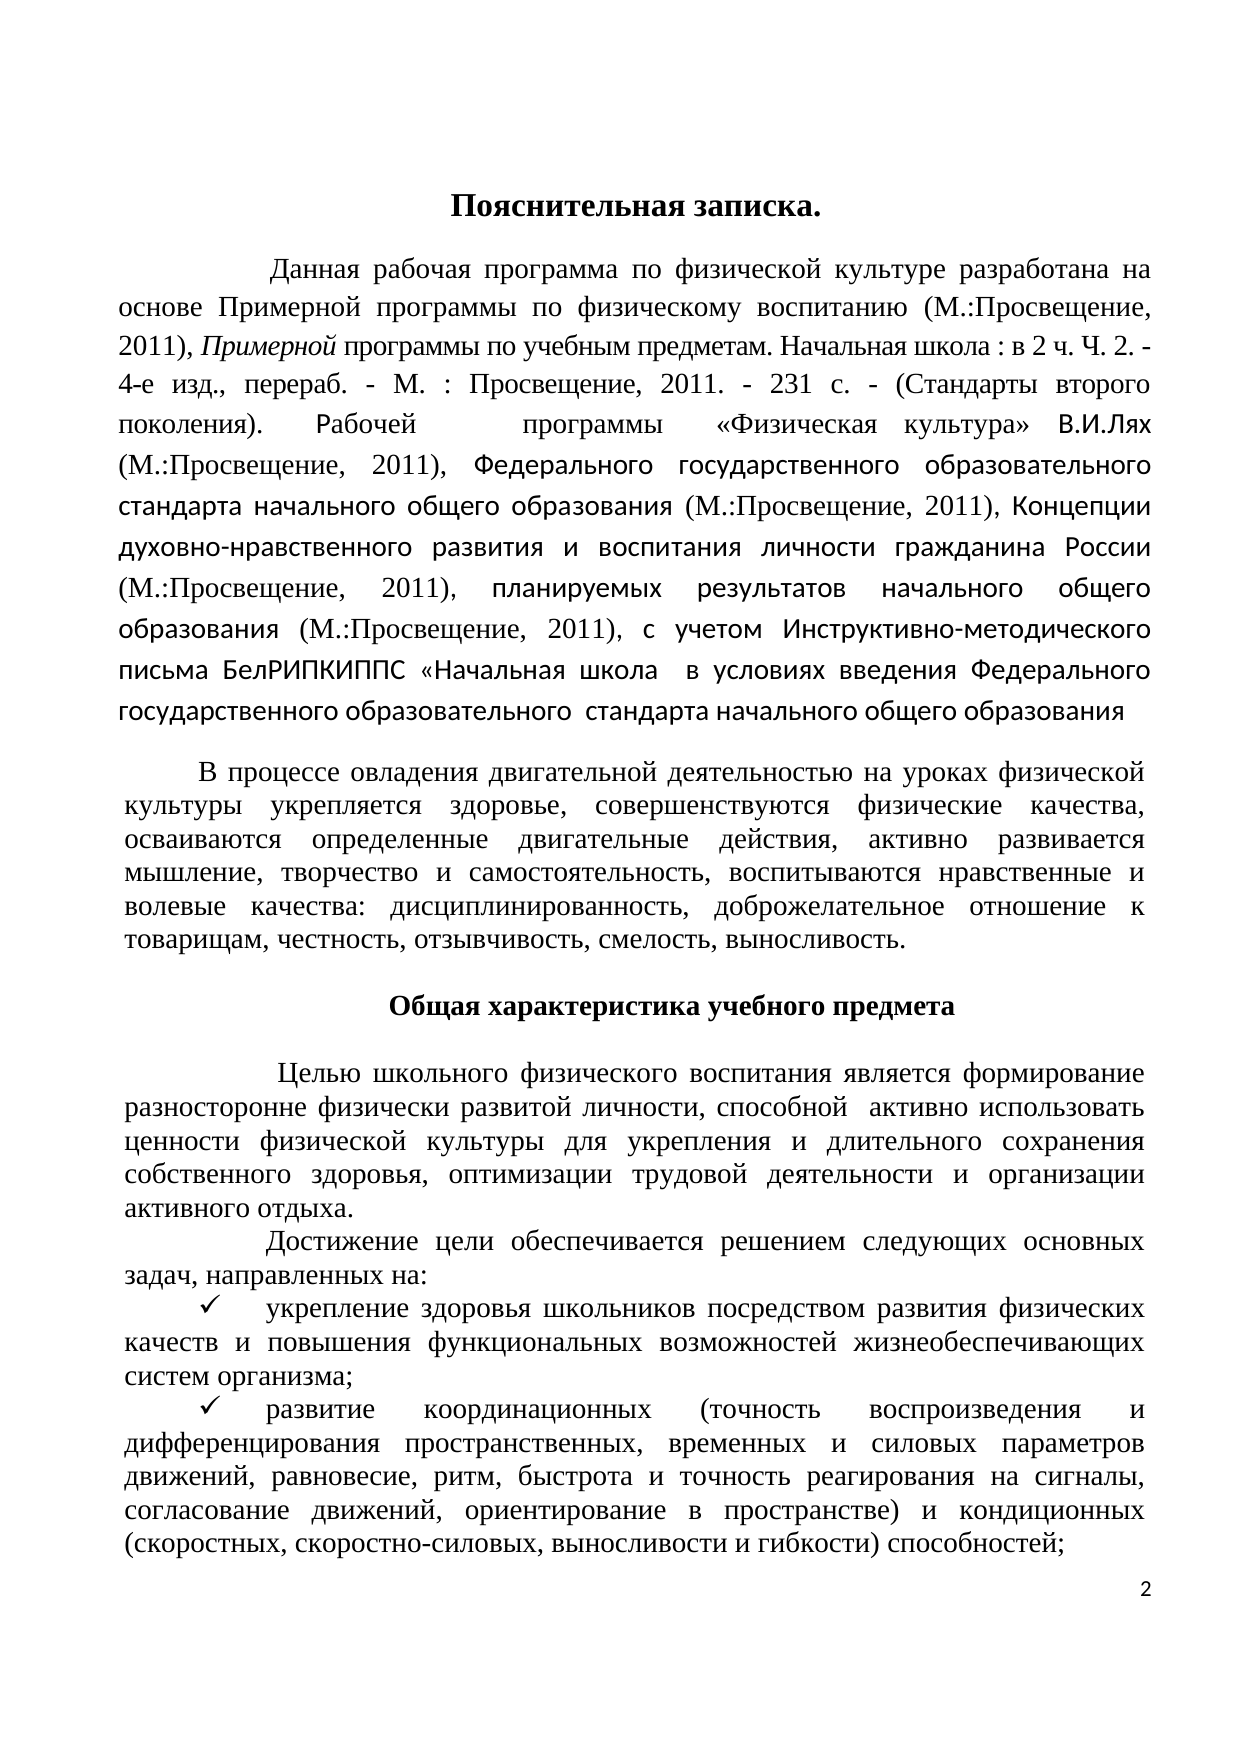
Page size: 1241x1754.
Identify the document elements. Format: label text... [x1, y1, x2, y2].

text Пояснительная записка. [118, 186, 1152, 224]
text Общая характеристика учебного предмета [124, 988, 1146, 1022]
text Целью школьного физического воспитания является формирование разносторонне физически развитой личности, способной активно использовать ценности физической культуры для укрепления и длительного сохранения собственного здоровья, оптимизации трудовой деятельности и организации активного отдыха. [124, 1056, 1146, 1223]
list развитие координационных (точность воспроизведения и дифференцирования пространственных, временных и силовых параметров движений, равновесие, ритм, быстрота и точность реагирования на сигналы, согласование движений, ориентирование в пространстве) и кондиционных (скоростных, скоростно-силовых, выносливости и гибкости) способностей; [124, 1391, 1146, 1559]
text Данная рабочая программа по физической культуре разработана на основе Примерной программы по физическому воспитанию (М.:Просвещение, 2011), Примерной программы по учебным предметам. Начальная школа : в 2 ч. Ч. 2. - 4-е изд., перераб. - М. : Просвещение, 2011. - 231 с. - (Стандарты второго поколения). Рабочей программы «Физическая культура» В.И.Лях (М.:Просвещение, 2011), Федерального государственного образовательного стандарта начального общего образования (М.:Просвещение, 2011), Концепции духовно-нравственного развития и воспитания личности гражданина России (М.:Просвещение, 2011), планируемых результатов начального общего образования (М.:Просвещение, 2011), с учетом Инструктивно-методического письма БелРИПКИППС «Начальная школа в условиях введения Федерального государственного образовательного стандарта начального общего образования [118, 251, 1152, 728]
list укрепление здоровья школьников посредством развития физических качеств и повышения функциональных возможностей жизнеобеспечивающих систем организма; [124, 1290, 1146, 1391]
text В процессе овладения двигательной деятельностью на уроках физической культуры укрепляется здоровье, совершенствуются физические качества, осваиваются определенные двигательные действия, активно развивается мышление, творчество и самостоятельность, воспитываются нравственные и волевые качества: дисциплинированность, доброжелательное отношение к товарищам, честность, отзывчивость, смелость, выносливость. [124, 754, 1146, 955]
text Достижение цели обеспечивается решением следующих основных задач, направленных на: [124, 1223, 1146, 1290]
